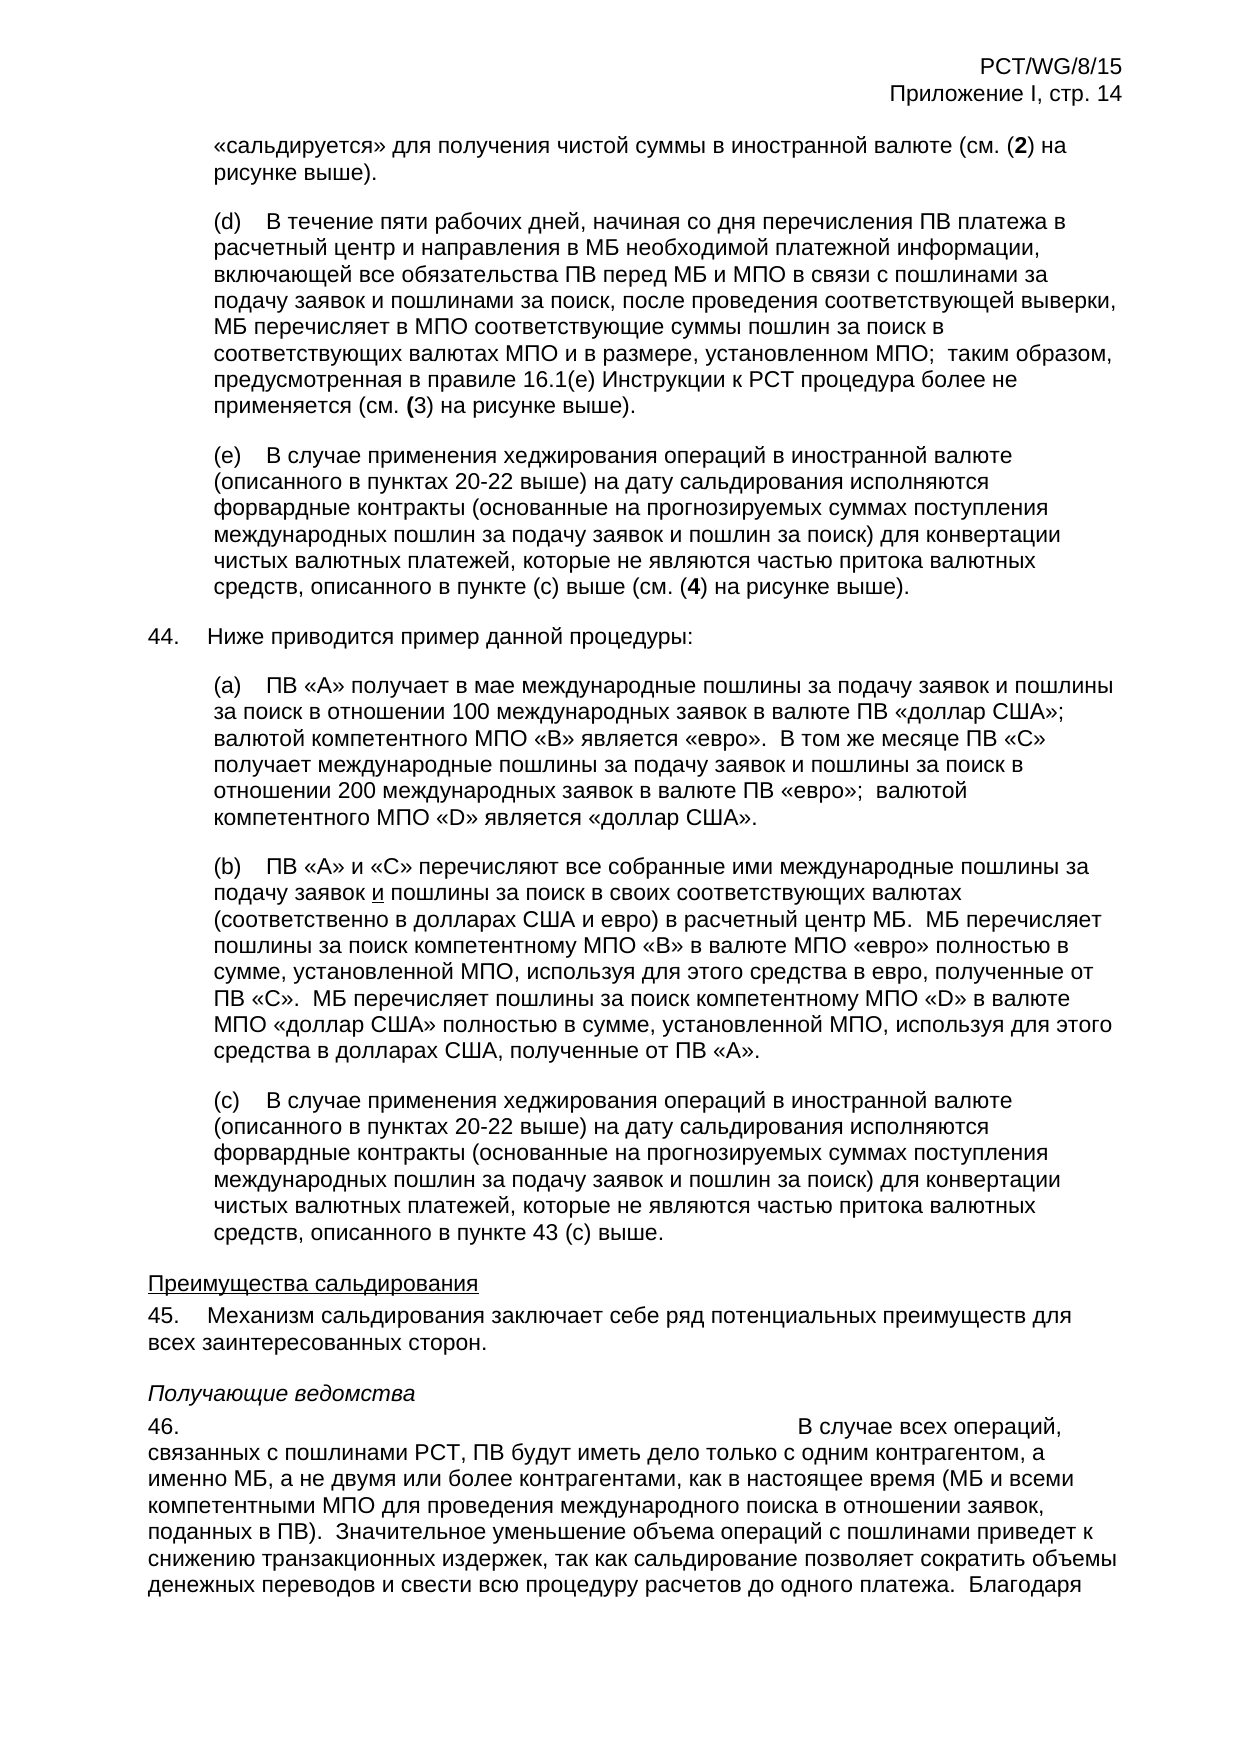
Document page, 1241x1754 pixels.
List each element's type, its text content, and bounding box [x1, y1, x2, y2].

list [213, 132, 1122, 185]
list В случае применения хеджирования операций в иностранной валюте (описанного в пунктах 20-22 выше) на дату сальдирования исполняются форвардные контракты (основанные на прогнозируемых суммах поступления международных пошлин за подачу заявок и пошлин за поиск) для конвертации чистых валютных платежей, которые не являются частью притока валютных средств, описанного в пункте 43 (с) выше. [213, 1087, 1122, 1245]
subtitle Преимущества сальдирования [148, 1270, 1122, 1296]
text Механизм сальдирования заключает себе ряд потенциальных преимуществ для всех заинтересованных сторон. [148, 1302, 1122, 1355]
subtitle Получающие ведомства [148, 1380, 1122, 1406]
list В течение пяти рабочих дней, начиная со дня перечисления ПВ платежа в расчетный центр и направления в МБ необходимой платежной информации, включающей все обязательства ПВ перед МБ и МПО в связи с пошлинами за подачу заявок и пошлинами за поиск, после проведения соответствующей выверки, МБ перечисляет в МПО соответствующие суммы пошлин за поиск в соответствующих валютах МПО и в размере, установленном МПО; таким образом, предусмотренная в правиле 16.1(е) Инструкции к РСТ процедура более не применяется (см. (3) на рисунке выше). [213, 208, 1122, 419]
list В случае применения хеджирования операций в иностранной валюте (описанного в пунктах 20-22 выше) на дату сальдирования исполняются форвардные контракты (основанные на прогнозируемых суммах поступления международных пошлин за подачу заявок и пошлин за поиск) для конвертации чистых валютных платежей, которые не являются частью притока валютных средств, описанного в пункте (с) выше (см. (4) на рисунке выше). [213, 442, 1122, 600]
list ПВ «А» и «С» перечисляют все собранные ими международные пошлины за подачу заявок и пошлины за поиск в своих соответствующих валютах (соответственно в долларах США и евро) в расчетный центр МБ. МБ перечисляет пошлины за поиск компетентному МПО «В» в валюте МПО «евро» полностью в сумме, установленной МПО, используя для этого средства в евро, полученные от ПВ «С». МБ перечисляет пошлины за поиск компетентному МПО «D» в валюте МПО «доллар США» полностью в сумме, установленной МПО, используя для этого средства в долларах США, полученные от ПВ «А». [213, 853, 1122, 1064]
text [148, 1413, 1122, 1597]
list ПВ «А» получает в мае международные пошлины за подачу заявок и пошлины за поиск в отношении 100 международных заявок в валюте ПВ «доллар США»; валютой компетентного МПО «В» является «евро». В том же месяце ПВ «С» получает международные пошлины за подачу заявок и пошлины за поиск в отношении 200 международных заявок в валюте ПВ «евро»; валютой компетентного МПО «D» является «доллар США». [213, 672, 1122, 830]
text Ниже приводится пример данной процедуры: [148, 623, 1122, 649]
